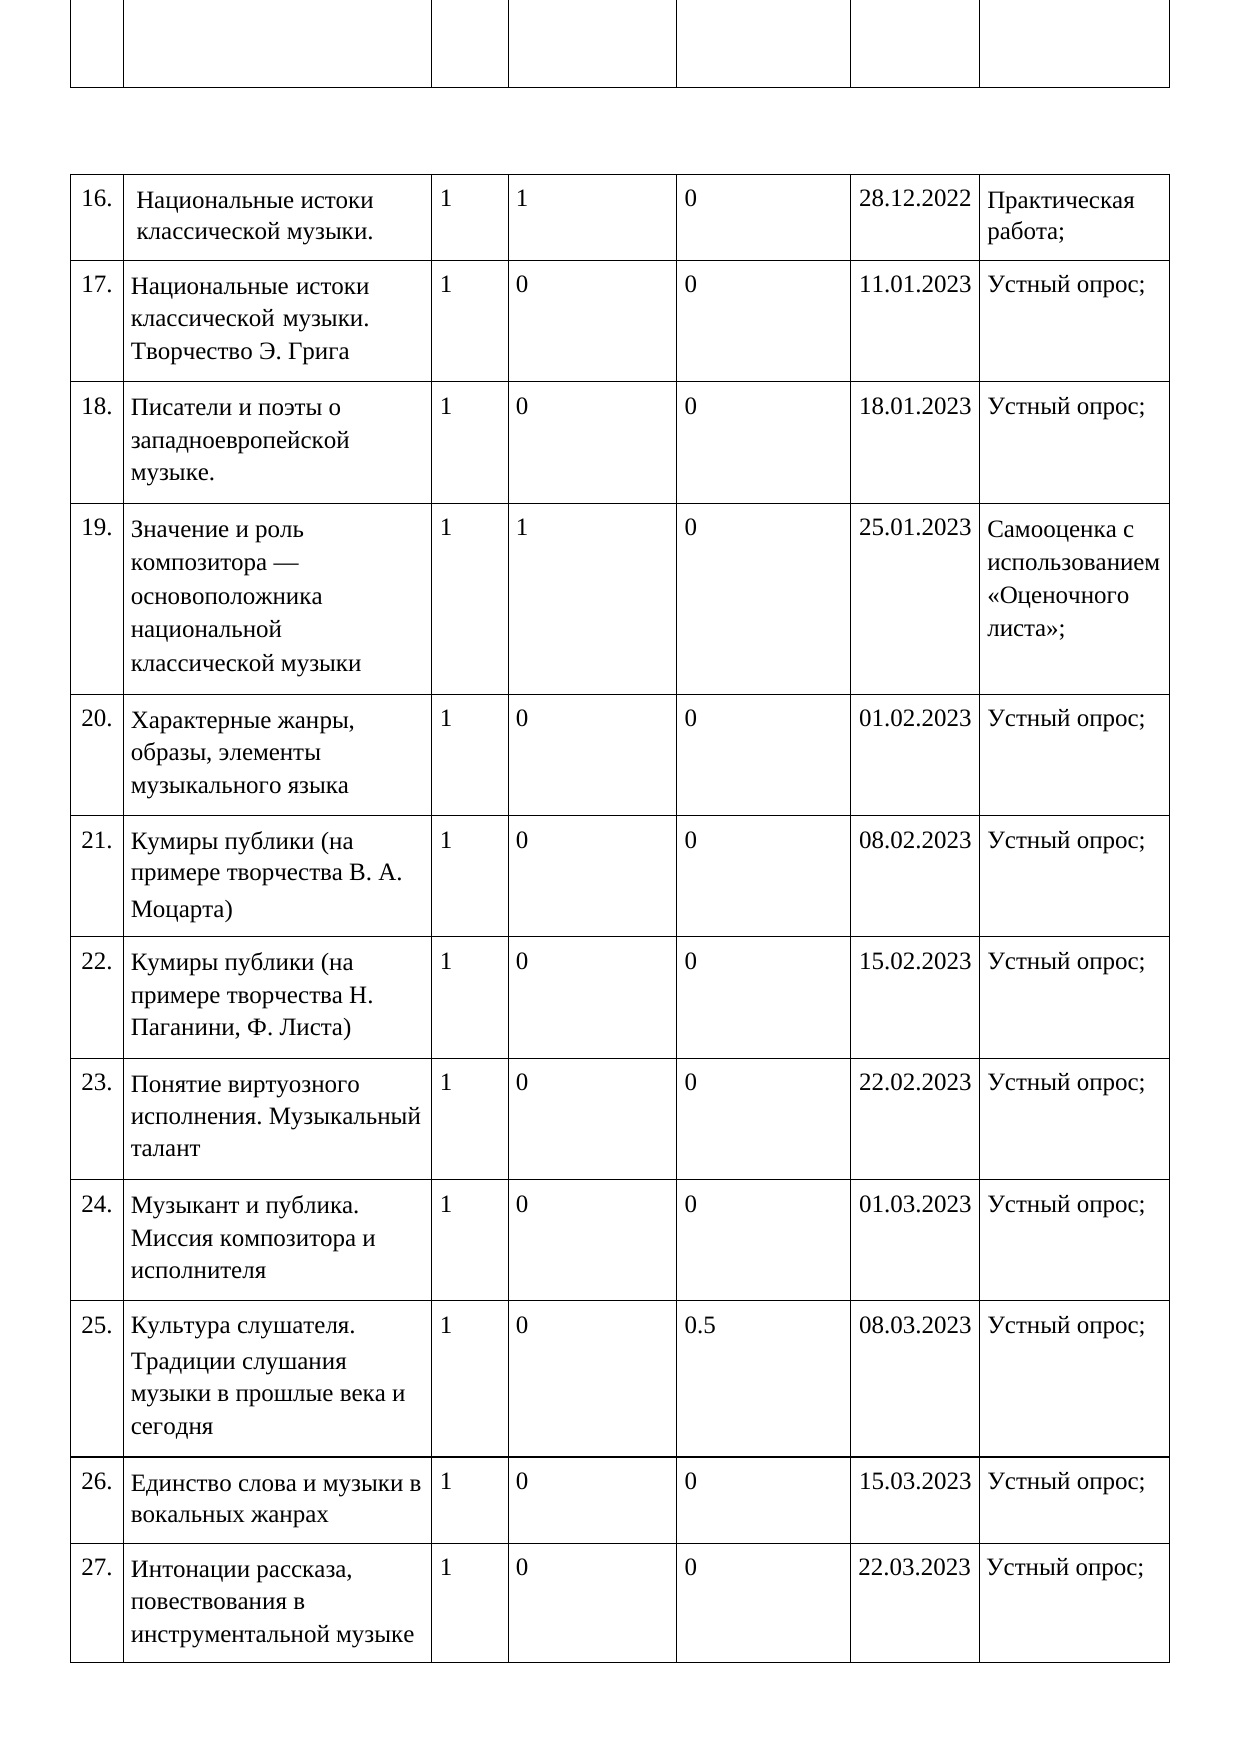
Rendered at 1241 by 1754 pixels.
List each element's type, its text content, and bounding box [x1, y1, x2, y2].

table_header 28.12.2022 [851, 175, 979, 260]
table_cell 0 [677, 1458, 850, 1543]
table_header [677, 0, 850, 87]
table_cell Единство слова и музыки в вокальных жанрах [124, 1458, 431, 1543]
table_cell 11.01.2023 [851, 261, 979, 381]
table_cell Устный опрос; [980, 1180, 1169, 1300]
table_cell 17. [71, 261, 123, 381]
table_cell 22. [71, 937, 123, 1057]
table_cell 0 [509, 1059, 676, 1179]
table_cell 08.02.2023 [851, 816, 979, 936]
table_cell 0 [677, 1544, 850, 1662]
table_cell Самооценка с использованием«Оценочного листа»; [980, 504, 1169, 694]
table_cell 22.03.2023 [851, 1544, 979, 1662]
table_cell 1 [432, 1301, 508, 1456]
table_cell Устный опрос; [980, 261, 1169, 381]
table_cell Кумиры публики (на примере творчества В. А. Моцарта) [124, 816, 431, 936]
table_cell 27. [71, 1544, 123, 1662]
table_cell Устный опрос; [980, 695, 1169, 815]
table_cell 0 [509, 1544, 676, 1662]
table_cell 1 [432, 382, 508, 502]
table_cell 0 [677, 816, 850, 936]
table_cell Устный опрос; [980, 816, 1169, 936]
table_cell 0 [677, 1180, 850, 1300]
table_cell Кумиры публики (на примере творчества Н. Паганини, Ф. Листа) [124, 937, 431, 1057]
table_cell 0 [509, 1458, 676, 1543]
table_cell 1 [432, 504, 508, 694]
table_cell Музыкант и публика. Миссия композитора и исполнителя [124, 1180, 431, 1300]
table_cell 01.02.2023 [851, 695, 979, 815]
table_header Практическая работа; [980, 175, 1169, 260]
table_cell 0.5 [677, 1301, 850, 1456]
table_cell 0 [509, 1180, 676, 1300]
table_header [980, 0, 1169, 87]
table_header 1 [509, 175, 676, 260]
table_cell 1 [432, 695, 508, 815]
table_cell 1 [432, 1458, 508, 1543]
table_cell 18. [71, 382, 123, 502]
table_cell 08.03.2023 [851, 1301, 979, 1456]
table_cell Национальные истоки классической музыки. Творчество Э. Грига [124, 261, 431, 381]
table_cell 1 [432, 937, 508, 1057]
table_header 16. [71, 175, 123, 260]
table_cell 0 [677, 937, 850, 1057]
table_cell Характерные жанры, образы, элементы музыкального языка [124, 695, 431, 815]
table_cell 0 [677, 1059, 850, 1179]
table_cell Писатели и поэты о западноевропейской музыке. [124, 382, 431, 502]
table_cell 0 [677, 504, 850, 694]
table_cell Устный опрос; [980, 1458, 1169, 1543]
table_cell 0 [509, 695, 676, 815]
table_cell Устный опрос; [980, 1301, 1169, 1456]
table_header [432, 0, 508, 87]
table_header Национальные истоки классической музыки. [124, 175, 431, 260]
table_cell Устный опрос; [980, 937, 1169, 1057]
table_cell 01.03.2023 [851, 1180, 979, 1300]
table_cell 1 [432, 1544, 508, 1662]
table_cell 26. [71, 1458, 123, 1543]
table_cell 25. [71, 1301, 123, 1456]
table_cell 15.03.2023 [851, 1458, 979, 1543]
table_cell 1 [432, 261, 508, 381]
table_cell 0 [509, 261, 676, 381]
table_header [509, 0, 676, 87]
table_cell 0 [677, 261, 850, 381]
table_cell Устный опрос; [980, 1059, 1169, 1179]
table_cell 25.01.2023 [851, 504, 979, 694]
table_cell Интонации рассказа, повествования в инструментальной музыке [124, 1544, 431, 1662]
table_cell 0 [509, 382, 676, 502]
table_cell 24. [71, 1180, 123, 1300]
table_cell 1 [432, 816, 508, 936]
table_cell 0 [509, 816, 676, 936]
table_cell 0 [677, 695, 850, 815]
table_cell 18.01.2023 [851, 382, 979, 502]
table_header [124, 0, 431, 87]
table_cell Понятие виртуозного исполнения. Музыкальный талант [124, 1059, 431, 1179]
table_cell Устный опрос; [980, 382, 1169, 502]
table_header 1 [432, 175, 508, 260]
table_cell 19. [71, 504, 123, 694]
table_cell 15.02.2023 [851, 937, 979, 1057]
table_cell 20. [71, 695, 123, 815]
table_cell 0 [509, 1301, 676, 1456]
table_cell Устный опрос; [980, 1544, 1169, 1662]
table_cell Культура слушателя. Традиции слушания музыки в прошлые века и сегодня [124, 1301, 431, 1456]
table_cell 0 [509, 937, 676, 1057]
table_header [851, 0, 979, 87]
table_header 0 [677, 175, 850, 260]
table_cell 0 [677, 382, 850, 502]
table_cell 1 [432, 1180, 508, 1300]
table_cell 22.02.2023 [851, 1059, 979, 1179]
table_cell 1 [432, 1059, 508, 1179]
table_cell 23. [71, 1059, 123, 1179]
table_cell Значение и роль композитора — основоположника национальной классической музыки [124, 504, 431, 694]
table_cell 1 [509, 504, 676, 694]
table_cell 21. [71, 816, 123, 936]
table_header [71, 0, 123, 87]
